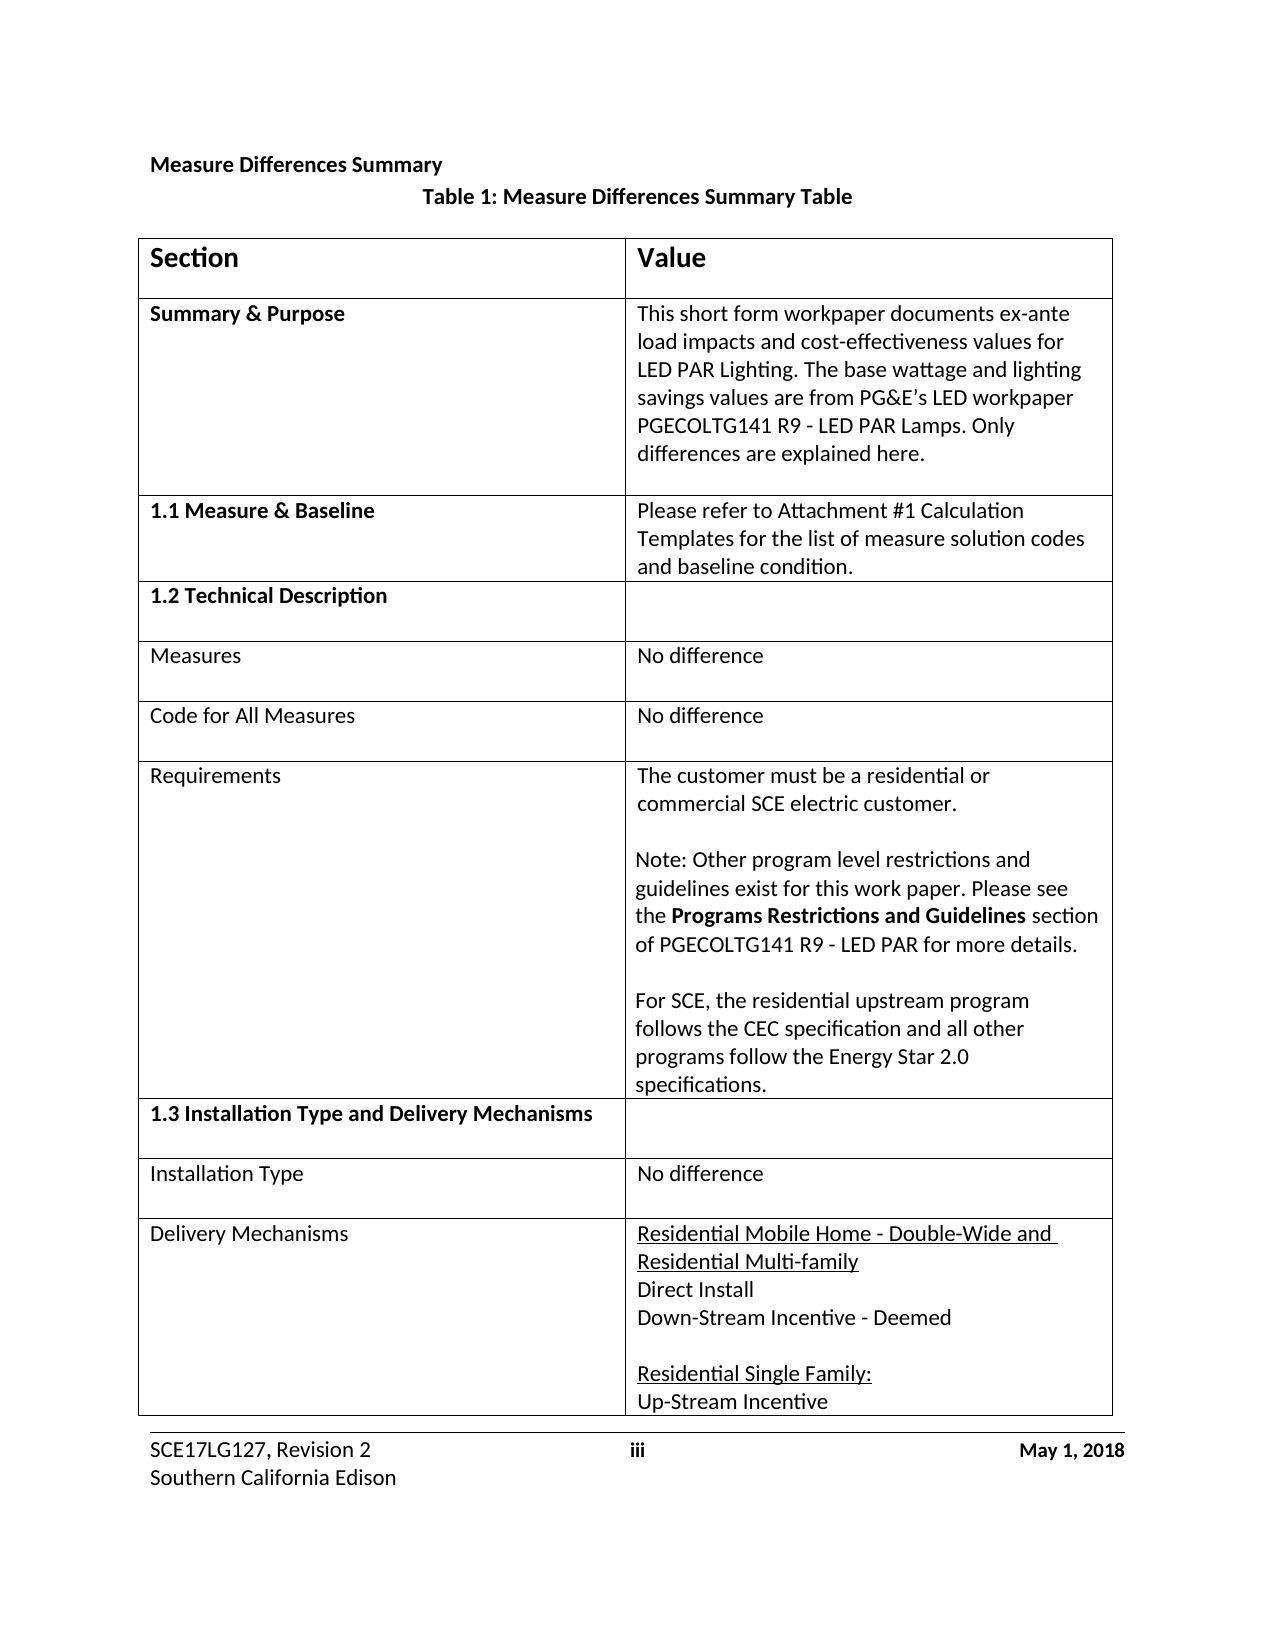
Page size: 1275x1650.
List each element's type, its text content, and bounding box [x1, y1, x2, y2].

table_header Section [139, 239, 625, 298]
table_cell Requirements [139, 762, 625, 1098]
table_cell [626, 1219, 1112, 1415]
table_cell Measures [139, 642, 625, 701]
table_cell The customer must be a residential or commercial SCE electric customer. Note: Other program level restrictions and guidelines exist for this work paper. Please see the Programs Restrictions and Guidelines section of PGECOLTG141 R9 - LED PAR for more details. For SCE, the residential upstream program follows the CEC specification and all other programs follow the Energy Star 2.0 specifications. [626, 762, 1112, 1098]
text Measure Differences Summary [150, 150, 1125, 178]
table_cell 1.1 Measure & Baseline [139, 496, 625, 581]
table_header Value [626, 239, 1112, 298]
table_cell 1.2 Technical Description [139, 582, 625, 641]
table_cell [626, 582, 1112, 641]
table_cell No difference [626, 1159, 1112, 1218]
table_cell 1.3 Installation Type and Delivery Mechanisms [139, 1099, 625, 1158]
table_cell No difference [626, 702, 1112, 761]
table_cell Summary & Purpose [139, 299, 625, 495]
table_cell Delivery Mechanisms [139, 1219, 625, 1415]
table_cell Please refer to Attachment #1 Calculation Templates for the list of measure solution codes and baseline condition. [626, 496, 1112, 581]
table_cell Code for All Measures [139, 702, 625, 761]
table_cell [626, 1099, 1112, 1158]
table_cell No difference [626, 642, 1112, 701]
table_cell This short form workpaper documents ex-ante load impacts and cost-effectiveness values for LED PAR Lighting. The base wattage and lighting savings values are from PG&E’s LED workpaper PGECOLTG141 R9 - LED PAR Lamps. Only differences are explained here. [626, 299, 1112, 495]
table_cell Installation Type [139, 1159, 625, 1218]
